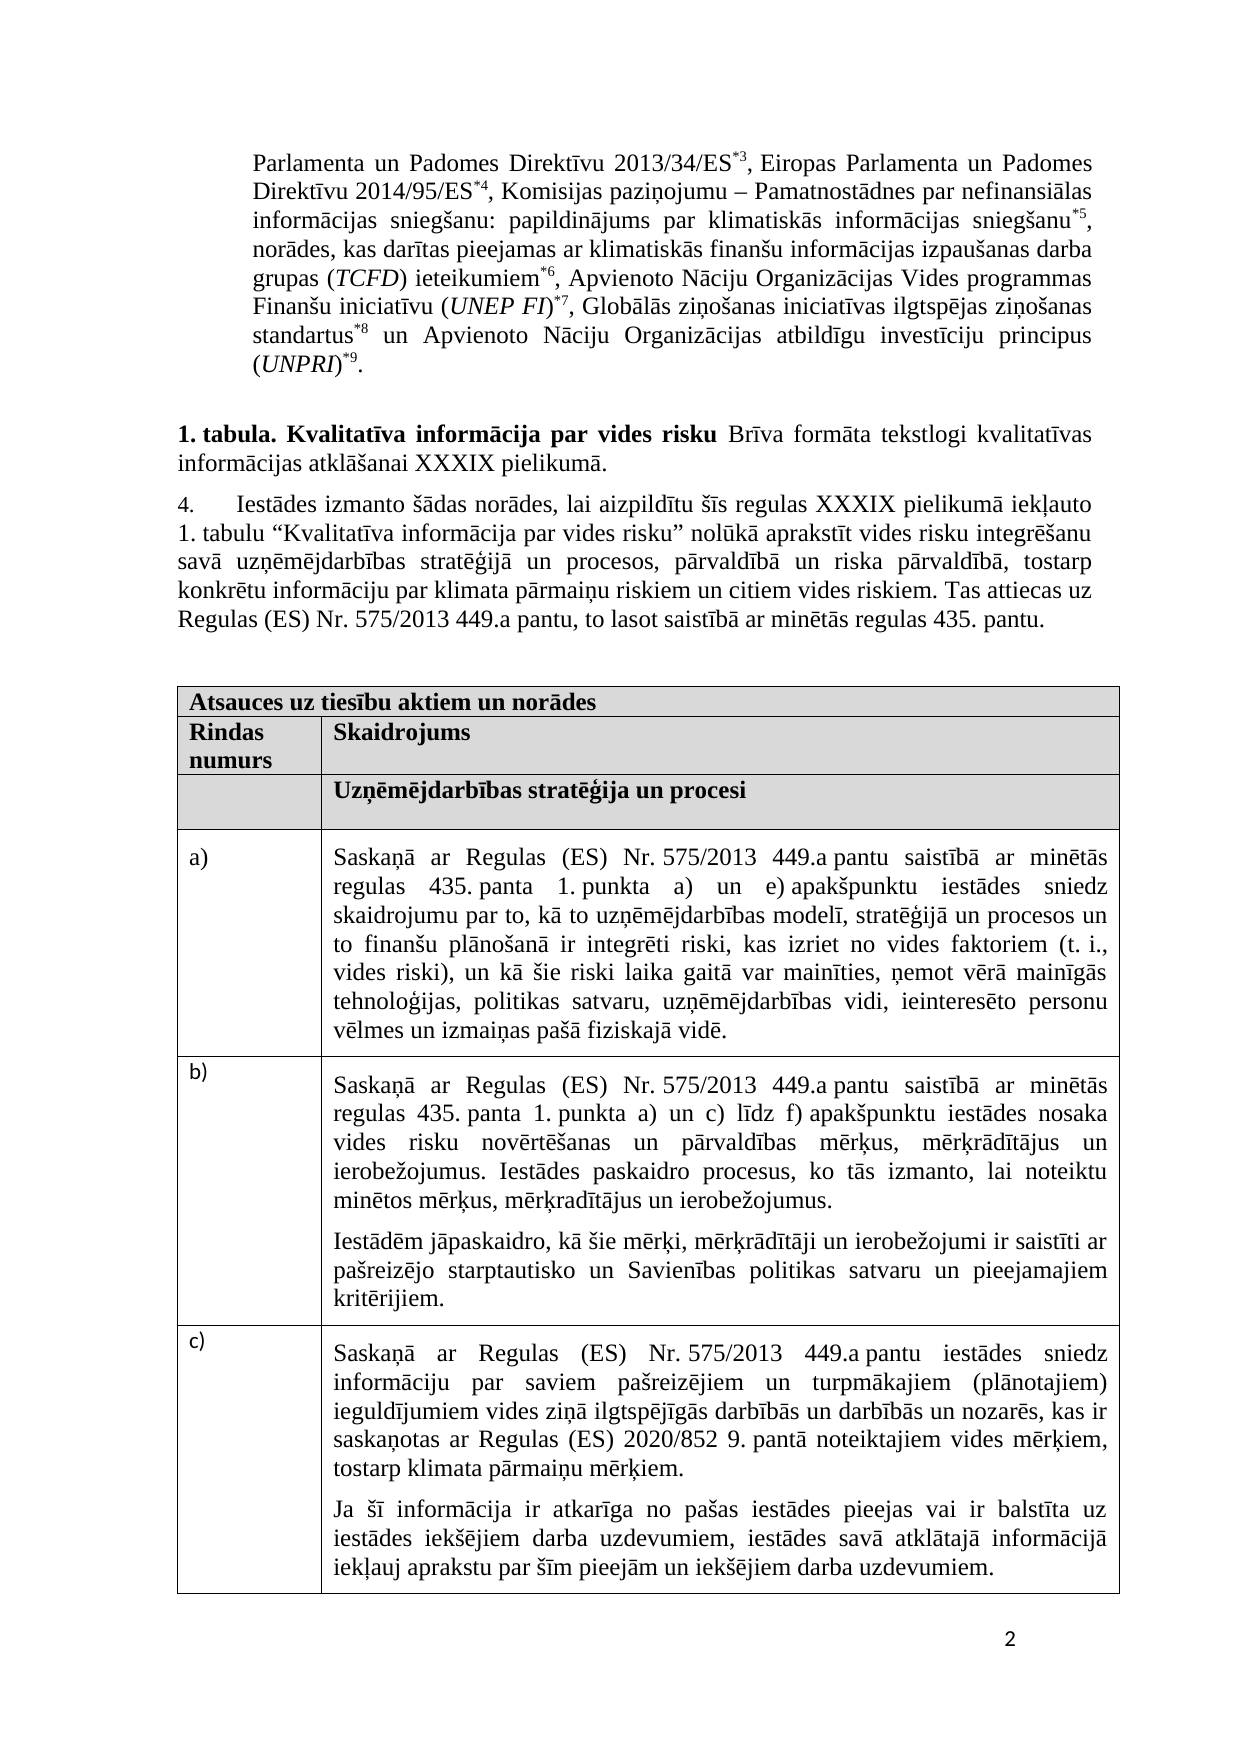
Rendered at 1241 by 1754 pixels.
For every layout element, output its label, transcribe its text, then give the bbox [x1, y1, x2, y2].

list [215, 148, 1092, 378]
text 1. tabula. Kvalitatīva informācija par vides risku Brīva formāta tekstlogi kvalitatīvas informācijas atklāšanai XXXIX pielikumā. [177, 419, 1092, 476]
table_cell a) [178, 830, 321, 1056]
table_cell [178, 775, 321, 829]
table_cell Skaidrojums [322, 717, 1119, 774]
table_header Atsauces uz tiesību aktiem un norādes [178, 687, 1119, 716]
table_cell Saskaņā ar Regulas (ES) Nr. 575/2013 449.a pantu saistībā ar minētās regulas 435. panta 1. punkta a) un c) līdz f) apakšpunktu iestādes nosaka vides risku novērtēšanas un pārvaldības mērķus, mērķrādītājus un ierobežojumus. Iestādes paskaidro procesus, ko tās izmanto, lai noteiktu minētos mērķus, mērķradītājus un ierobežojumus. Iestādēm jāpaskaidro, kā šie mērķi, mērķrādītāji un ierobežojumi ir saistīti ar pašreizējo starptautisko un Savienības politikas satvaru un pieejamajiem kritērijiem. [322, 1057, 1119, 1325]
table_cell Saskaņā ar Regulas (ES) Nr. 575/2013 449.a pantu saistībā ar minētās regulas 435. panta 1. punkta a) un e) apakšpunktu iestādes sniedz skaidrojumu par to, kā to uzņēmējdarbības modelī, stratēģijā un procesos un to finanšu plānošanā ir integrēti riski, kas izriet no vides faktoriem (t. i., vides riski), un kā šie riski laika gaitā var mainīties, ņemot vērā mainīgās tehnoloģijas, politikas satvaru, uzņēmējdarbības vidi, ieinteresēto personu vēlmes un izmaiņas pašā fiziskajā vidē. [322, 830, 1119, 1056]
list Iestādes izmanto šādas norādes, lai aizpildītu šīs regulas XXXIX pielikumā iekļauto 1. tabulu “Kvalitatīva informācija par vides risku” nolūkā aprakstīt vides risku integrēšanu savā uzņēmējdarbības stratēģijā un procesos, pārvaldībā un riska pārvaldībā, tostarp konkrētu informāciju par klimata pārmaiņu riskiem un citiem vides riskiem. Tas attiecas uz Regulas (ES) Nr. 575/2013 449.a pantu, to lasot saistībā ar minētās regulas 435. pantu. [177, 489, 1092, 633]
table_cell Saskaņā ar Regulas (ES) Nr. 575/2013 449.a pantu iestādes sniedz informāciju par saviem pašreizējiem un turpmākajiem (plānotajiem) ieguldījumiem vides ziņā ilgtspējīgās darbībās un darbībās un nozarēs, kas ir saskaņotas ar Regulas (ES) 2020/852 9. pantā noteiktajiem vides mērķiem, tostarp klimata pārmaiņu mērķiem. Ja šī informācija ir atkarīga no pašas iestādes pieejas vai ir balstīta uz iestādes iekšējiem darba uzdevumiem, iestādes savā atklātajā informācijā iekļauj aprakstu par šīm pieejām un iekšējiem darba uzdevumiem. [322, 1326, 1119, 1593]
table_cell Rindas numurs [178, 717, 321, 774]
table_cell c) [178, 1326, 321, 1593]
table_cell b) [178, 1057, 321, 1325]
table_cell Uzņēmējdarbības stratēģija un procesi [322, 775, 1119, 829]
